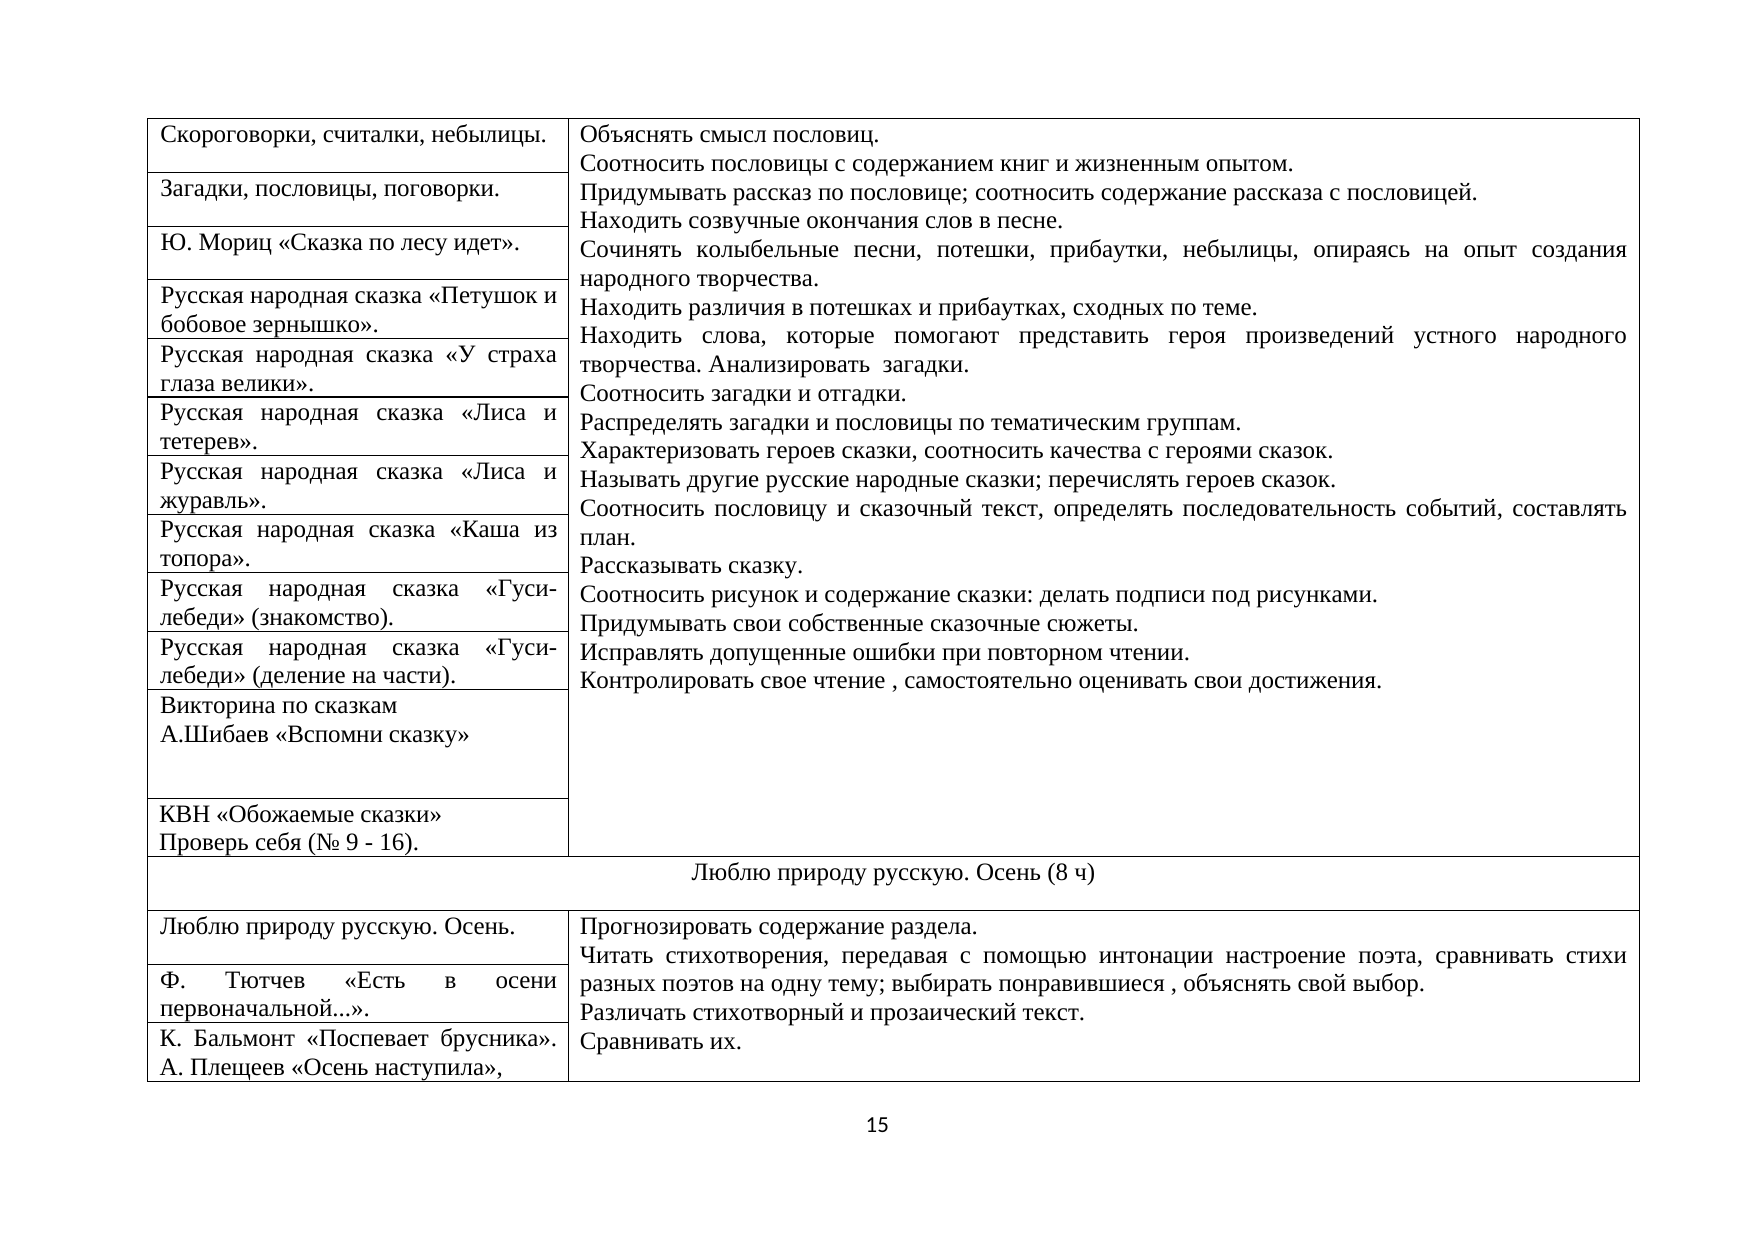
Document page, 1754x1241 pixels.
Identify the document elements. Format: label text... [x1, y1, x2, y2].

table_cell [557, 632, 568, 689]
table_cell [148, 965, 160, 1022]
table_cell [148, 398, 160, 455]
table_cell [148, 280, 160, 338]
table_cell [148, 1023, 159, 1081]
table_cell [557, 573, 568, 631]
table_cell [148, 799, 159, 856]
table_cell Ю. Мориц «Сказка по лесу идет». [148, 227, 568, 279]
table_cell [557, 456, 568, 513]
table_cell Прогнозировать содержание раздела. Читать стихотворения, передавая с помощью интонации настроение поэта, сравнивать стихи разных поэтов на одну тему; выбирать понравившиеся , объяснять свой выбор. Различать стихотворный и прозаический текст. Сравнивать их. Сравнивать художественный и научно-познавательный текст. Наблюдать за жизнью слов в художественном тексте. Объяснять интереснее выражения в лирическом тексте. Придумывать собственные сравнения. Слушать звуки осени, переданные в лирическом тексте; сравнивать звуки, описанные в художественном тексте, с музыкальным произведением; подбирать музыкальное сопровождение к стихотворному тексту Представлять картины осенней природы. Составлять палитру прочитанного стихотворения с помощью красок. Наблюдать за рифмой и ритмом стихотворного текста. Находить средства художественной выразительности; подбирать свои собственные придуманные слова; создавать с помощью слова собственные картины. Оценивать свой ответ. Исправлять допущенные ошибки при повторном чтении. Контролировать себя в процессе чтения, самостоятельно оценивать свои достижения. [569, 911, 1639, 1081]
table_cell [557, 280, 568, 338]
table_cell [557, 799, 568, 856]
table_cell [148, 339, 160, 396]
table_cell Люблю природу русскую. Осень. [148, 911, 568, 964]
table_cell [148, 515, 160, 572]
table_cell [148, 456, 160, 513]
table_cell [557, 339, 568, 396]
table_cell Скороговорки, считалки, небылицы. [148, 119, 568, 172]
table_cell Люблю природу русскую. Осень (8 ч) [148, 857, 1639, 910]
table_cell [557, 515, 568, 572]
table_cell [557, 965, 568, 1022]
table_cell Загадки, пословицы, поговорки. [148, 173, 568, 226]
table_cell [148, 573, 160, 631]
table_cell Викторина по сказкам А.Шибаев «Вспомни сказку» [148, 690, 568, 798]
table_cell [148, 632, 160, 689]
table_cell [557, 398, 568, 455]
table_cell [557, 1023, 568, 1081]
